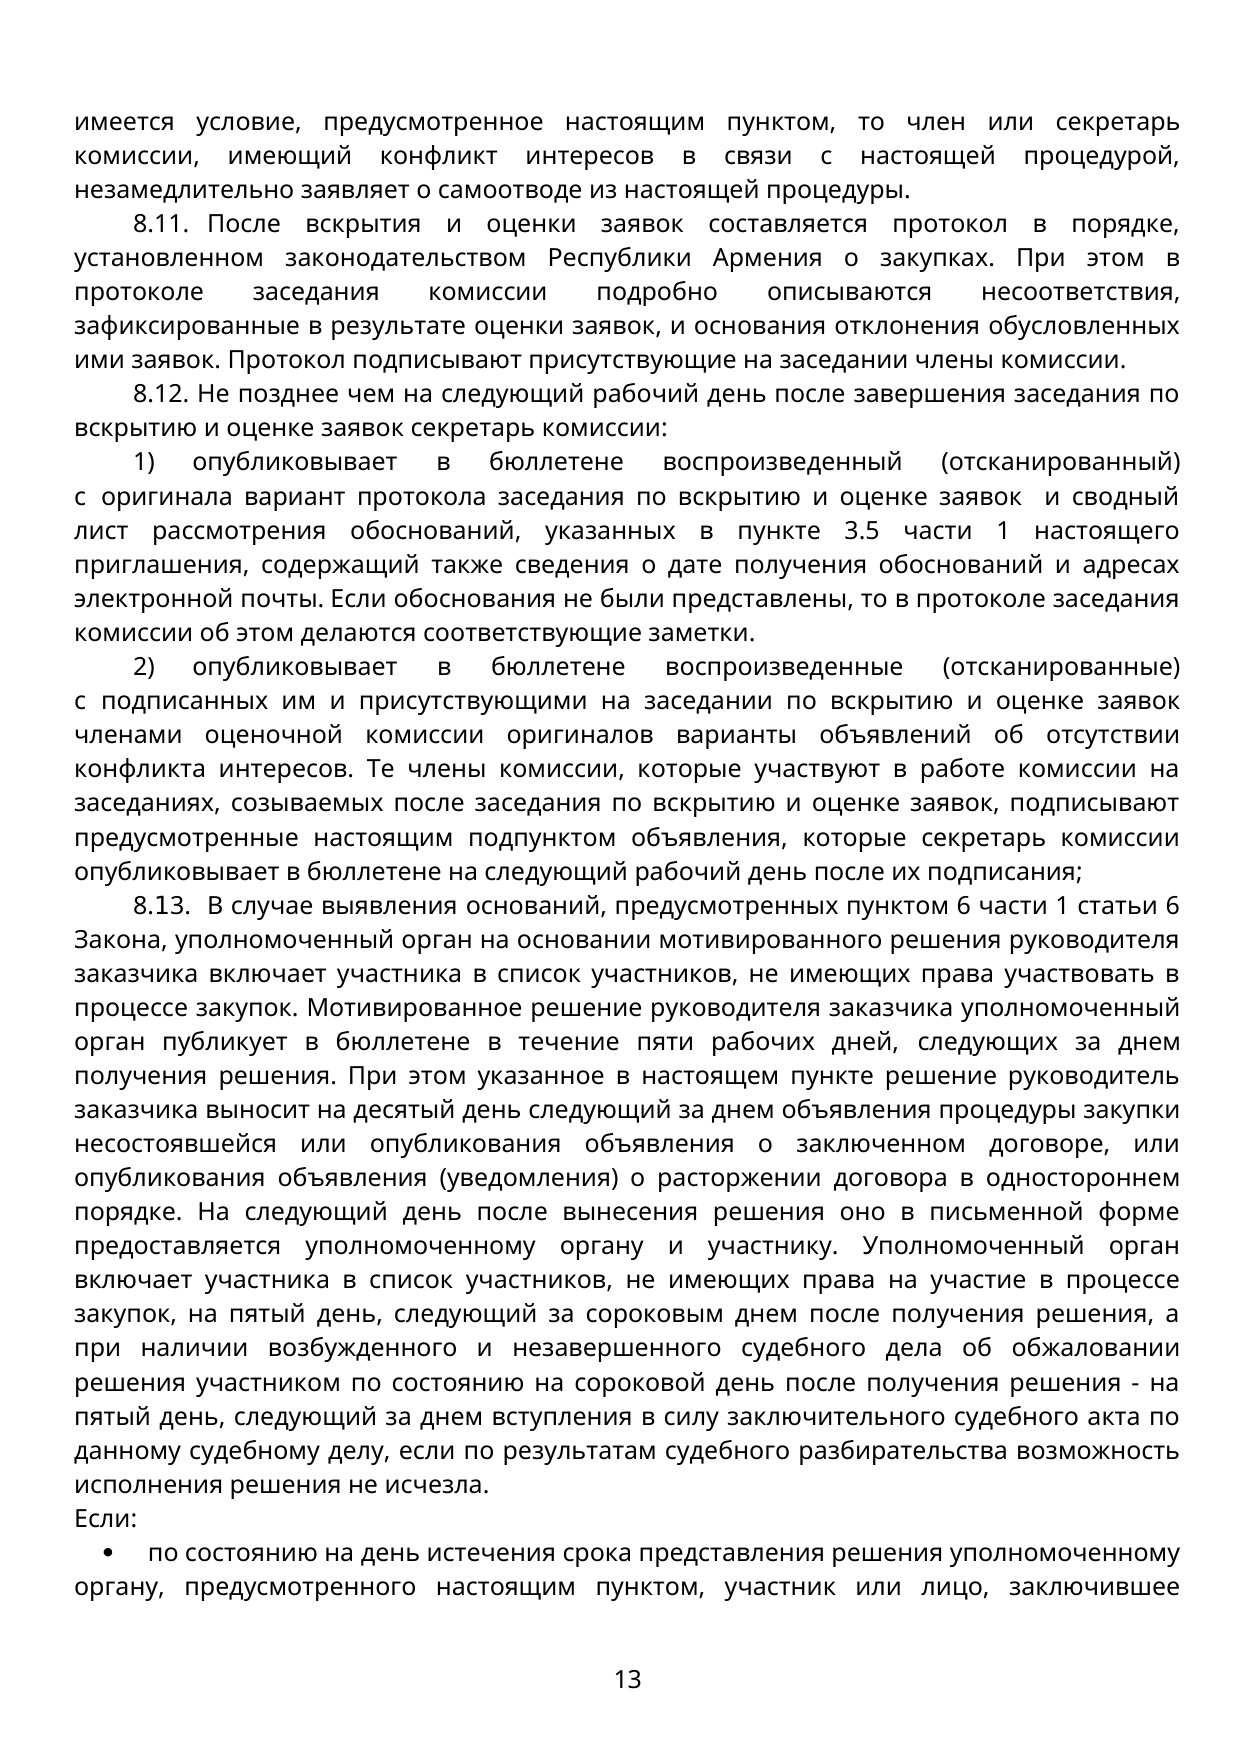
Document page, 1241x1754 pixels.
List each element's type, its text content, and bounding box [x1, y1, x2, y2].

text 8.11. После вскрытия и оценки заявок составляется протокол в порядке, установленном законодательством Республики Армения о закупках. При этом в протоколе заседания комиссии подробно описываются несоответствия, зафиксированные в результате оценки заявок, и основания отклонения обусловленных ими заявок. Протокол подписывают присутствующие на заседании члены комиссии. [74, 206, 1181, 376]
text 8.13. В случае выявления оснований, предусмотренных пунктом 6 части 1 статьи 6 Закона, уполномоченный орган на основании мотивированного решения руководителя заказчика включает участника в список участников, не имеющих права участвовать в процессе закупок. Мотивированное решение руководителя заказчика уполномоченный орган публикует в бюллетене в течение пяти рабочих дней, следующих за днем получения решения. При этом указанное в настоящем пункте решение руководитель заказчика выносит на десятый день следующий за днем объявления процедуры закупки несостоявшейся или опубликования объявления о заключенном договоре, или опубликования объявления (уведомления) о расторжении договора в одностороннем порядке. На следующий день после вынесения решения оно в письменной форме предоставляется уполномоченному органу и участнику. Уполномоченный орган включает участника в список участников, не имеющих права на участие в процессе закупок, на пятый день, следующий за сороковым днем после получения решения, а при наличии возбужденного и незавершенного судебного дела об обжаловании решения участником по состоянию на сороковой день после получения решения - на пятый день, следующий за днем вступления в силу заключительного судебного акта по данному судебному делу, если по результатам судебного разбирательства возможность исполнения решения не исчезла. [74, 887, 1181, 1500]
text 2) опубликовывает в бюллетене воспроизведенные (отсканированные) с подписанных им и присутствующими на заседании по вскрытию и оценке заявок членами оценочной комиссии оригиналов варианты объявлений об отсутствии конфликта интересов. Те члены комиссии, которые участвуют в работе комиссии на заседаниях, созываемых после заседания по вскрытию и оценке заявок, подписывают предусмотренные настоящим подпунктом объявления, которые секретарь комиссии опубликовывает в бюллетене на следующий рабочий день после их подписания; [74, 649, 1181, 887]
text 1) опубликовывает в бюллетене воспроизведенный (отсканированный) с оригинала вариант протокола заседания по вскрытию и оценке заявок и сводный лист рассмотрения обоснований, указанных в пункте 3.5 части 1 настоящего приглашения, содержащий также сведения о дате получения обоснований и адресах электронной почты. Если обоснования не были представлены, то в протоколе заседания комиссии об этом делаются соответствующие заметки. [74, 444, 1181, 649]
text Если: [74, 1500, 1181, 1534]
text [74, 103, 1181, 206]
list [74, 1534, 1181, 1603]
text 8.12. Не позднее чем на следующий рабочий день после завершения заседания по вскрытию и оценке заявок секретарь комиссии: [74, 376, 1181, 444]
